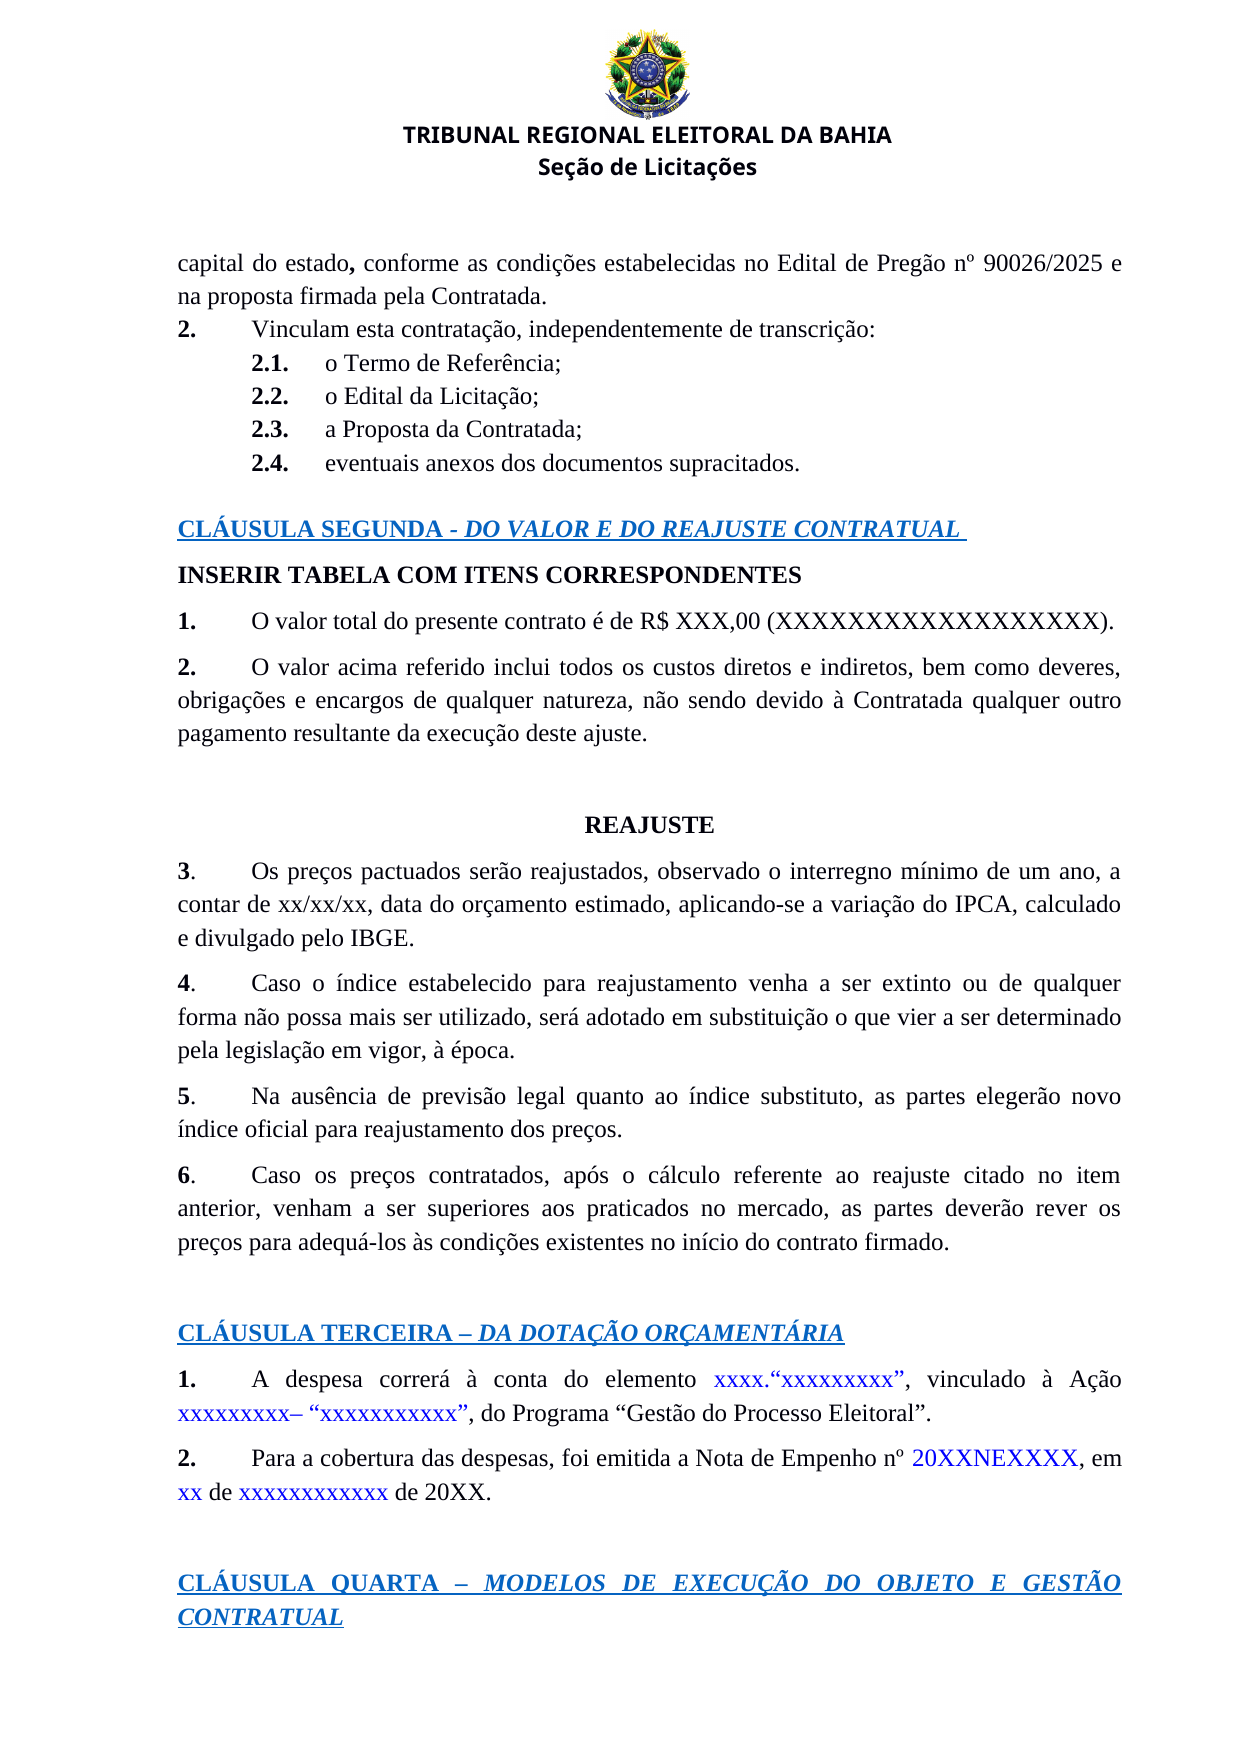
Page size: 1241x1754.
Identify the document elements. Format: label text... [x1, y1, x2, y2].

text 4. Caso o índice estabelecido para reajustamento venha a ser extinto ou de qualquer forma não possa mais ser utilizado, será adotado em substituição o que vier a ser determinado pela legislação em vigor, à época. [177, 965, 1122, 1065]
text CLÁUSULA TERCEIRA – DA DOTAÇÃO ORÇAMENTÁRIA [177, 1315, 1122, 1348]
text 2. Para a cobertura das despesas, foi emitida a Nota de Empenho nº 20XXNEXXXX, em xx de xxxxxxxxxxxx de 20XX. [177, 1440, 1122, 1507]
list 2.2. o Edital da Licitação; [177, 378, 1122, 411]
list 2. Vinculam esta contratação, independentemente de transcrição: [177, 311, 1122, 344]
text 1. O valor total do presente contrato é de R$ XXX,00 (XXXXXXXXXXXXXXXXXX). [177, 603, 1122, 636]
text 3. Os preços pactuados serão reajustados, observado o interregno mínimo de um ano, a contar de xx/xx/xx, data do orçamento estimado, aplicando-se a variação do IPCA, calculado e divulgado pelo IBGE. [177, 853, 1122, 953]
text 2. O valor acima referido inclui todos os custos diretos e indiretos, bem como deveres, obrigações e encargos de qualquer natureza, não sendo devido à Contratada qualquer outro pagamento resultante da execução deste ajuste. [177, 648, 1122, 748]
text CLÁUSULA QUARTA – MODELOS DE EXECUÇÃO DO OBJETO E GESTÃO CONTRATUAL [177, 1565, 1122, 1593]
list 2.1. o Termo de Referência; [177, 344, 1122, 378]
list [177, 244, 1122, 311]
text 6. Caso os preços contratados, após o cálculo referente ao reajuste citado no item anterior, venham a ser superiores aos praticados no mercado, as partes deverão rever os preços para adequá-los às condições existentes no início do contrato firmado. [177, 1157, 1122, 1257]
list CLÁUSULA SEGUNDA - DO VALOR E DO REAJUSTE CONTRATUAL [177, 511, 1122, 544]
text CLÁUSULA QUARTA – MODELOS DE EXECUÇÃO DO OBJETO E GESTÃO CONTRATUAL [177, 1595, 1122, 1632]
text 5. Na ausência de previsão legal quanto ao índice substituto, as partes elegerão novo índice oficial para reajustamento dos preços. [177, 1078, 1122, 1144]
list 2.4. eventuais anexos dos documentos supracitados. [177, 444, 1122, 478]
text REAJUSTE [177, 807, 1122, 840]
list 2.3. a Proposta da Contratada; [177, 411, 1122, 444]
text INSERIR TABELA COM ITENS CORRESPONDENTES [177, 557, 1122, 590]
text 1. A despesa correrá à conta do elemento xxxx.“xxxxxxxxx”, vinculado à Ação xxxxxxxxx– “xxxxxxxxxxx”, do Programa “Gestão do Processo Eleitoral”. [177, 1361, 1122, 1428]
